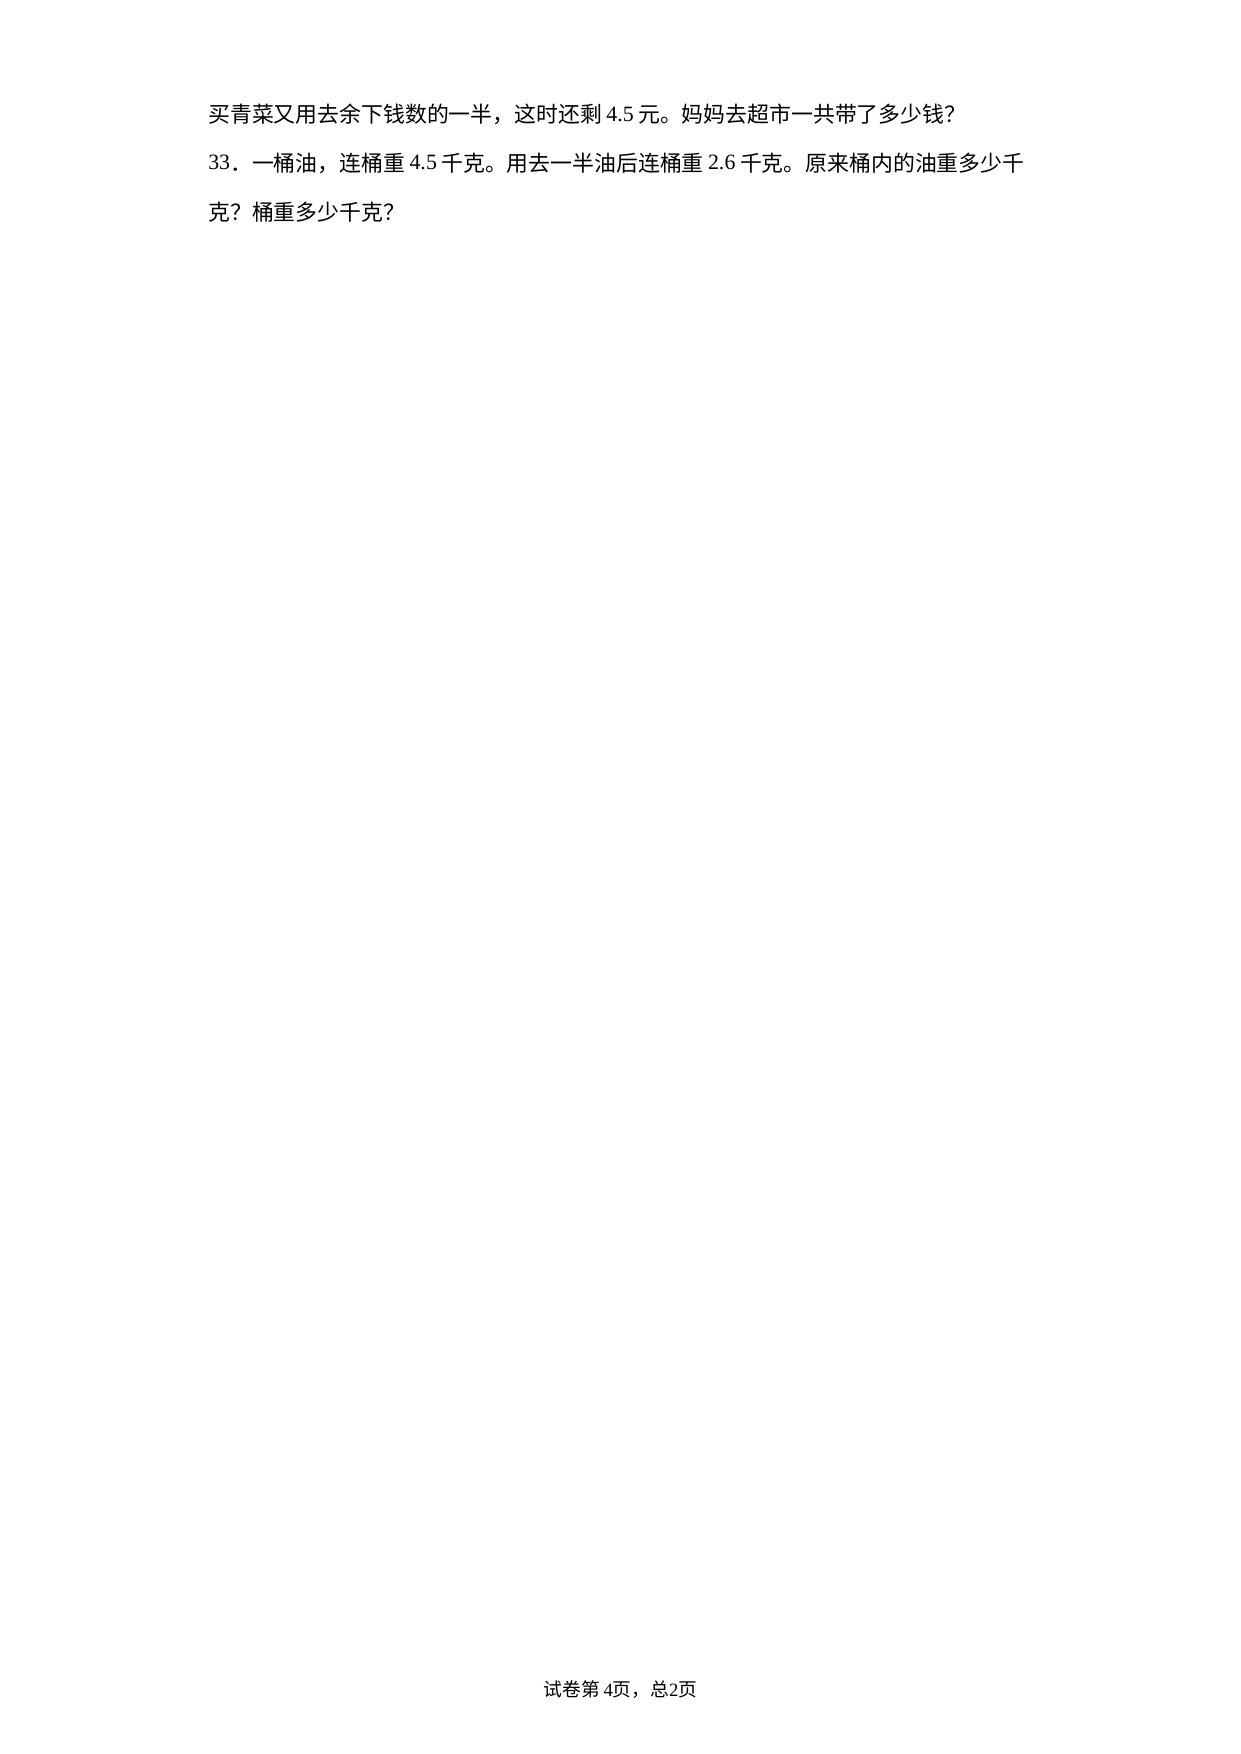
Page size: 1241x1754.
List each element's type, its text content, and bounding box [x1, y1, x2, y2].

text 33．一桶油，连桶重4.5千克。用去一半油后连桶重2.6千克。原来桶内的油重多少千克？桶重多少千克？ [208, 145, 1032, 227]
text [208, 97, 1032, 129]
